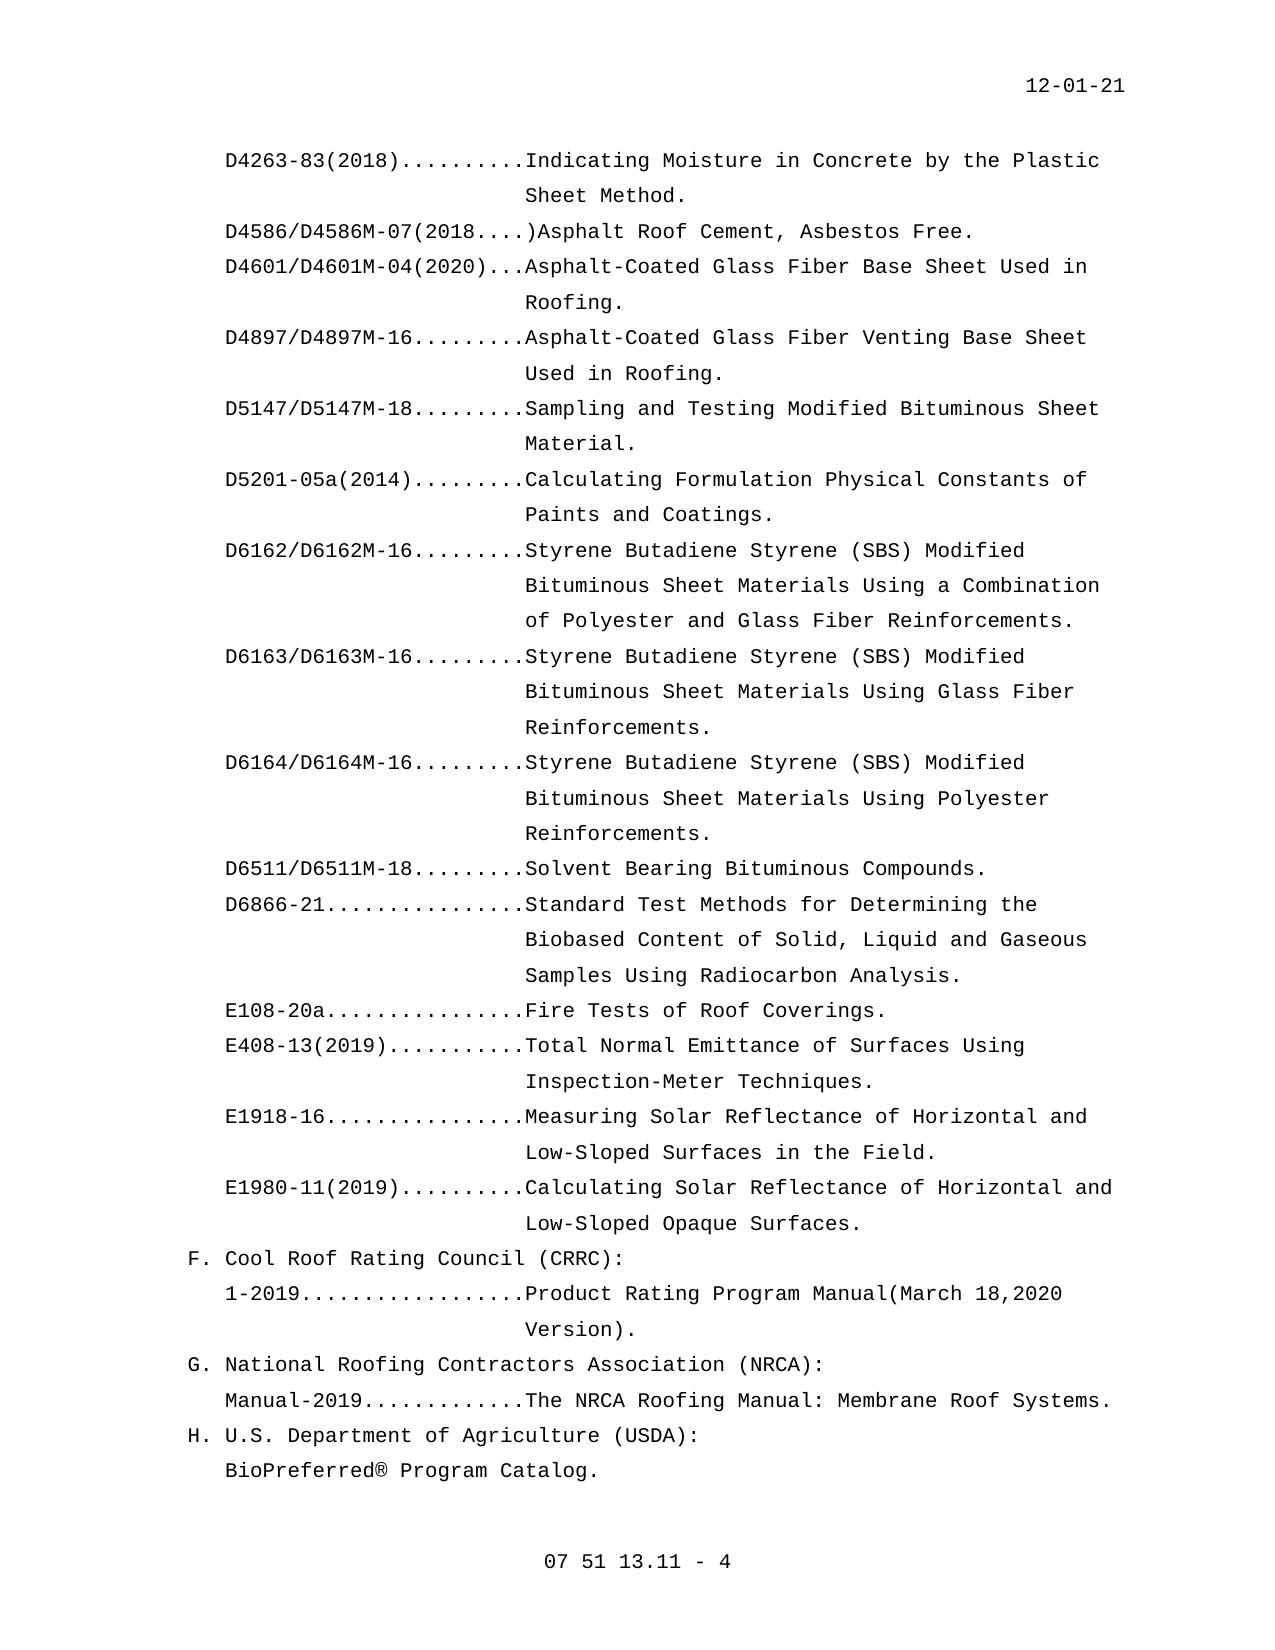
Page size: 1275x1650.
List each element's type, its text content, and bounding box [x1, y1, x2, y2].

text E408-13(2019) Total Normal Emittance of Surfaces Using Inspection-Meter Techniques. [225, 1035, 1125, 1094]
text D4897/D4897M-16 Asphalt-Coated Glass Fiber Venting Base Sheet Used in Roofing. [225, 327, 1125, 386]
text U.S. Department of Agriculture (USDA): [187, 1425, 1125, 1449]
text National Roofing Contractors Association (NRCA): [187, 1354, 1125, 1378]
text D6163/D6163M-16 Styrene Butadiene Styrene (SBS) Modified Bituminous Sheet Materials Using Glass Fiber Reinforcements. [225, 646, 1125, 740]
text D4263-83(2018) Indicating Moisture in Concrete by the Plastic Sheet Method. [225, 150, 1125, 209]
text D6164/D6164M-16 Styrene Butadiene Styrene (SBS) Modified Bituminous Sheet Materials Using Polyester Reinforcements. [225, 752, 1125, 847]
text E1918-16 Measuring Solar Reflectance of Horizontal and Low-Sloped Surfaces in the Field. [225, 1106, 1125, 1165]
text D4601/D4601M-04(2020) Asphalt-Coated Glass Fiber Base Sheet Used in Roofing. [225, 256, 1125, 315]
text D5147/D5147M-18 Sampling and Testing Modified Bituminous Sheet Material. [225, 398, 1125, 457]
text D4586/D4586M-07(2018 )Asphalt Roof Cement, Asbestos Free. [225, 221, 1125, 244]
text D6511/D6511M-18 Solvent Bearing Bituminous Compounds. [225, 858, 1125, 882]
text BioPreferred® Program Catalog. [225, 1460, 1125, 1484]
text 1-2019 Product Rating Program Manual(March 18,2020 Version). [225, 1283, 1125, 1342]
text D6866-21 Standard Test Methods for Determining the Biobased Content of Solid, Liquid and Gaseous Samples Using Radiocarbon Analysis. [225, 894, 1125, 988]
text E108-20a Fire Tests of Roof Coverings. [225, 1000, 1125, 1024]
text D6162/D6162M-16 Styrene Butadiene Styrene (SBS) Modified Bituminous Sheet Materials Using a Combination of Polyester and Glass Fiber Reinforcements. [225, 539, 1125, 634]
text E1980-11(2019) Calculating Solar Reflectance of Horizontal and Low-Sloped Opaque Surfaces. [225, 1177, 1125, 1236]
text D5201-05a(2014) Calculating Formulation Physical Constants of Paints and Coatings. [225, 469, 1125, 528]
text Manual-2019 The NRCA Roofing Manual: Membrane Roof Systems. [225, 1389, 1125, 1413]
text Cool Roof Rating Council (CRRC): [187, 1248, 1125, 1272]
